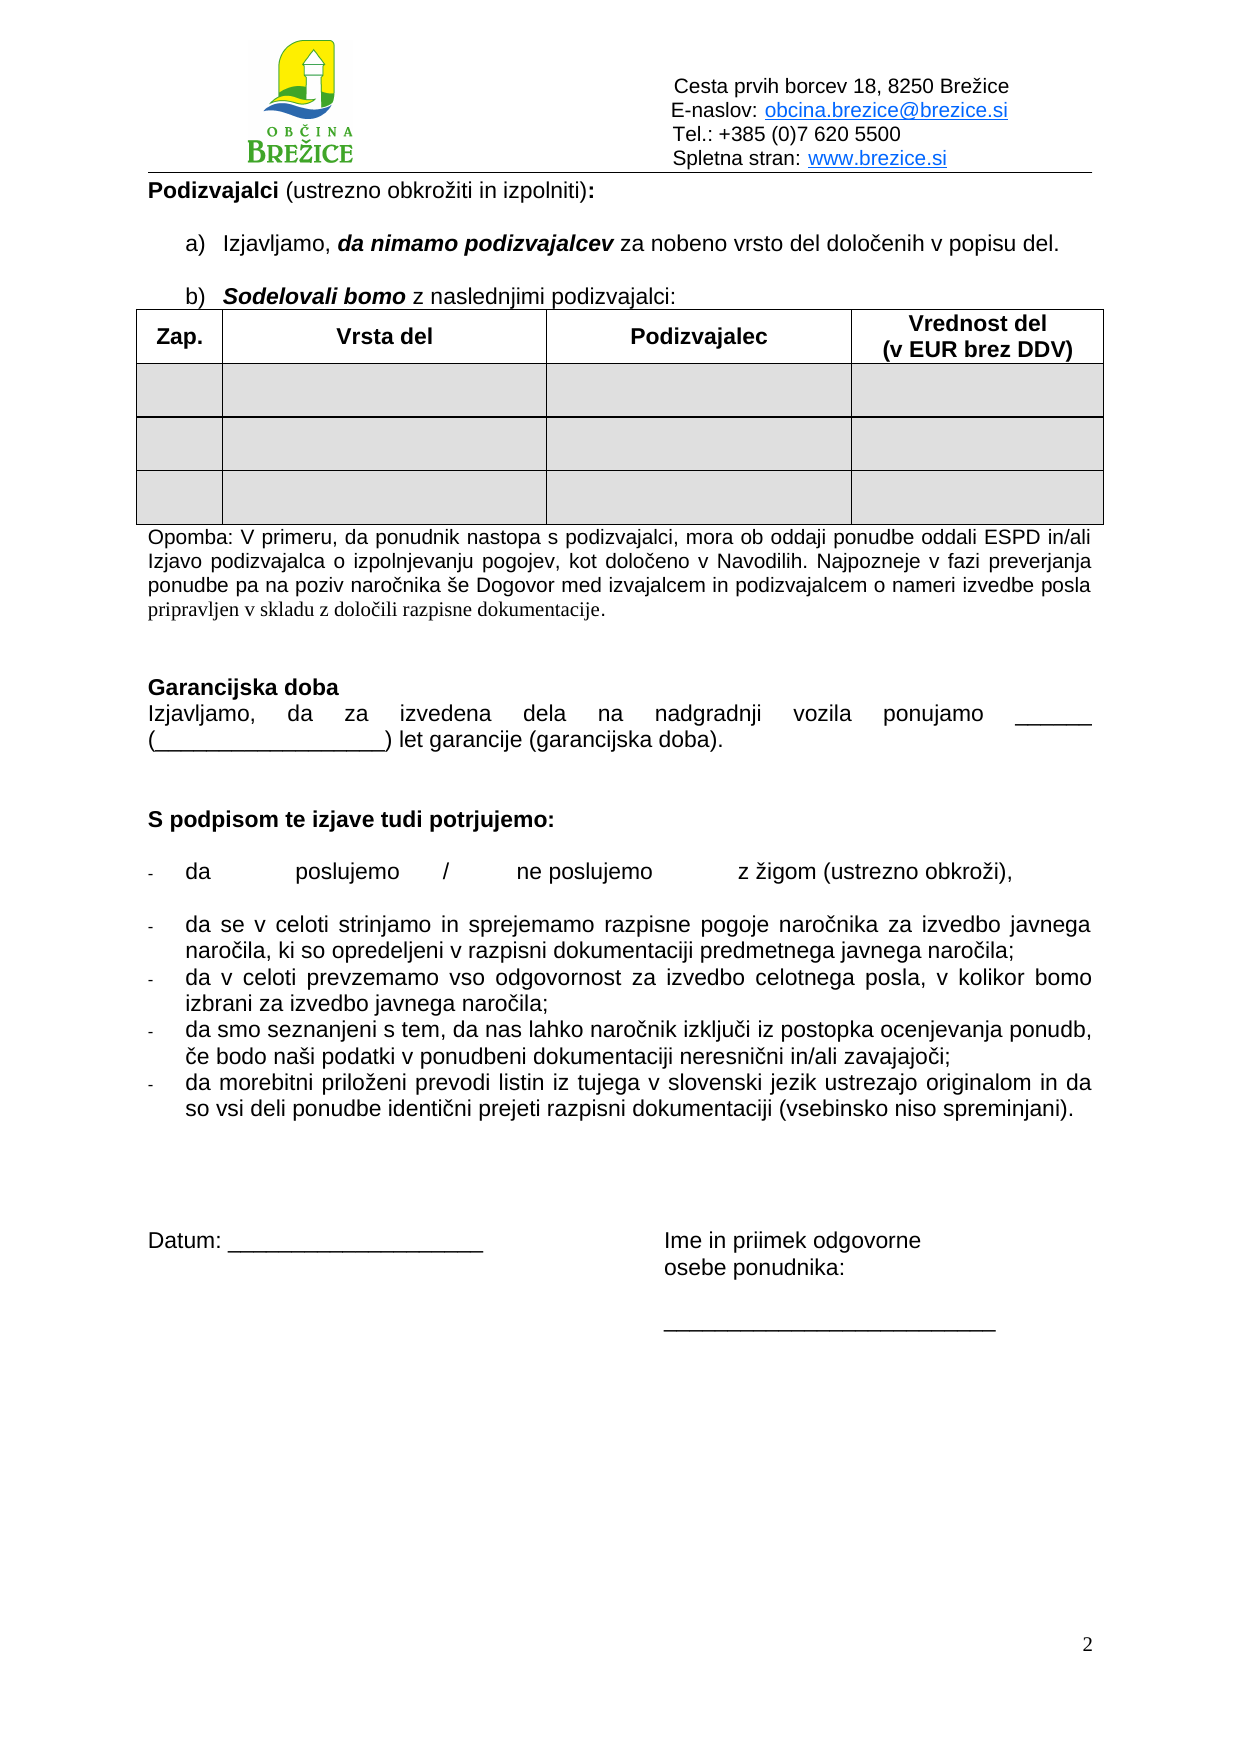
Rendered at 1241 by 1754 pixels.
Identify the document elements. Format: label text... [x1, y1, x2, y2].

table_cell [547, 471, 851, 524]
table_cell [547, 364, 851, 416]
text osebe ponudnika: [590, 1253, 1092, 1280]
table_cell [137, 418, 222, 470]
text Opomba: V primeru, da ponudnik nastopa s podizvajalci, mora ob oddaji ponudbe oddali ESPD in/ali Izjavo podizvajalca o izpolnjevanju pogojev, kot določeno v Navodilih. Najpozneje v fazi preverjanja ponudbe pa na poziv naročnika še Dogovor med izvajalcem in podizvajalcem o nameri izvedbe posla pripravljen v skladu z določili razpisne dokumentacije. [148, 525, 1092, 621]
text S podpisom te izjave tudi potrjujemo: [148, 806, 1092, 832]
table_cell [547, 418, 851, 470]
list da morebitni priloženi prevodi listin iz tujega v slovenski jezik ustrezajo originalom in da so vsi deli ponudbe identični prejeti razpisni dokumentaciji (vsebinsko niso spreminjani). [148, 1069, 1092, 1122]
text Izjavljamo, da za izvedena dela na nadgradnji vozila ponujamo ______ (__________________) let garancije (garancijska doba). [148, 700, 1092, 753]
table_header Vrednost del (v EUR brez DDV) [852, 310, 1103, 363]
list da se v celoti strinjamo in sprejemamo razpisne pogoje naročnika za izvedbo javnega naročila, ki so opredeljeni v razpisni dokumentaciji predmetnega javnega naročila; [148, 911, 1092, 964]
table_header Vrsta del [223, 310, 546, 363]
text Datum: ____________________ Ime in priimek odgovorne [148, 1227, 1092, 1253]
list Sodelovali bomo z naslednjimi podizvajalci: [185, 283, 1092, 309]
table_cell [223, 364, 546, 416]
table_cell [852, 364, 1103, 416]
table_header Zap. [137, 310, 222, 363]
list da smo seznanjeni s tem, da nas lahko naročnik izključi iz postopka ocenjevanja ponudb, če bodo naši podatki v ponudbeni dokumentaciji neresnični in/ali zavajajoči; [148, 1016, 1092, 1069]
table_cell [137, 471, 222, 524]
picture [247, 40, 353, 163]
table_cell [852, 471, 1103, 524]
list Izjavljamo, da nimamo podizvajalcev za nobeno vrsto del določenih v popisu del. [185, 230, 1092, 256]
list da v celoti prevzemamo vso odgovornost za izvedbo celotnega posla, v kolikor bomo izbrani za izvedbo javnega naročila; [148, 964, 1092, 1016]
text Podizvajalci (ustrezno obkrožiti in izpolniti): [148, 177, 1092, 203]
text __________________________ [148, 1306, 1092, 1333]
table_cell [137, 364, 222, 416]
list da poslujemo / ne poslujemo z žigom (ustrezno obkroži), [148, 858, 1092, 884]
table_cell [223, 471, 546, 524]
table_header Podizvajalec [547, 310, 851, 363]
table_cell [852, 418, 1103, 470]
text Garancijska doba [148, 674, 1092, 700]
table_cell [223, 418, 546, 470]
